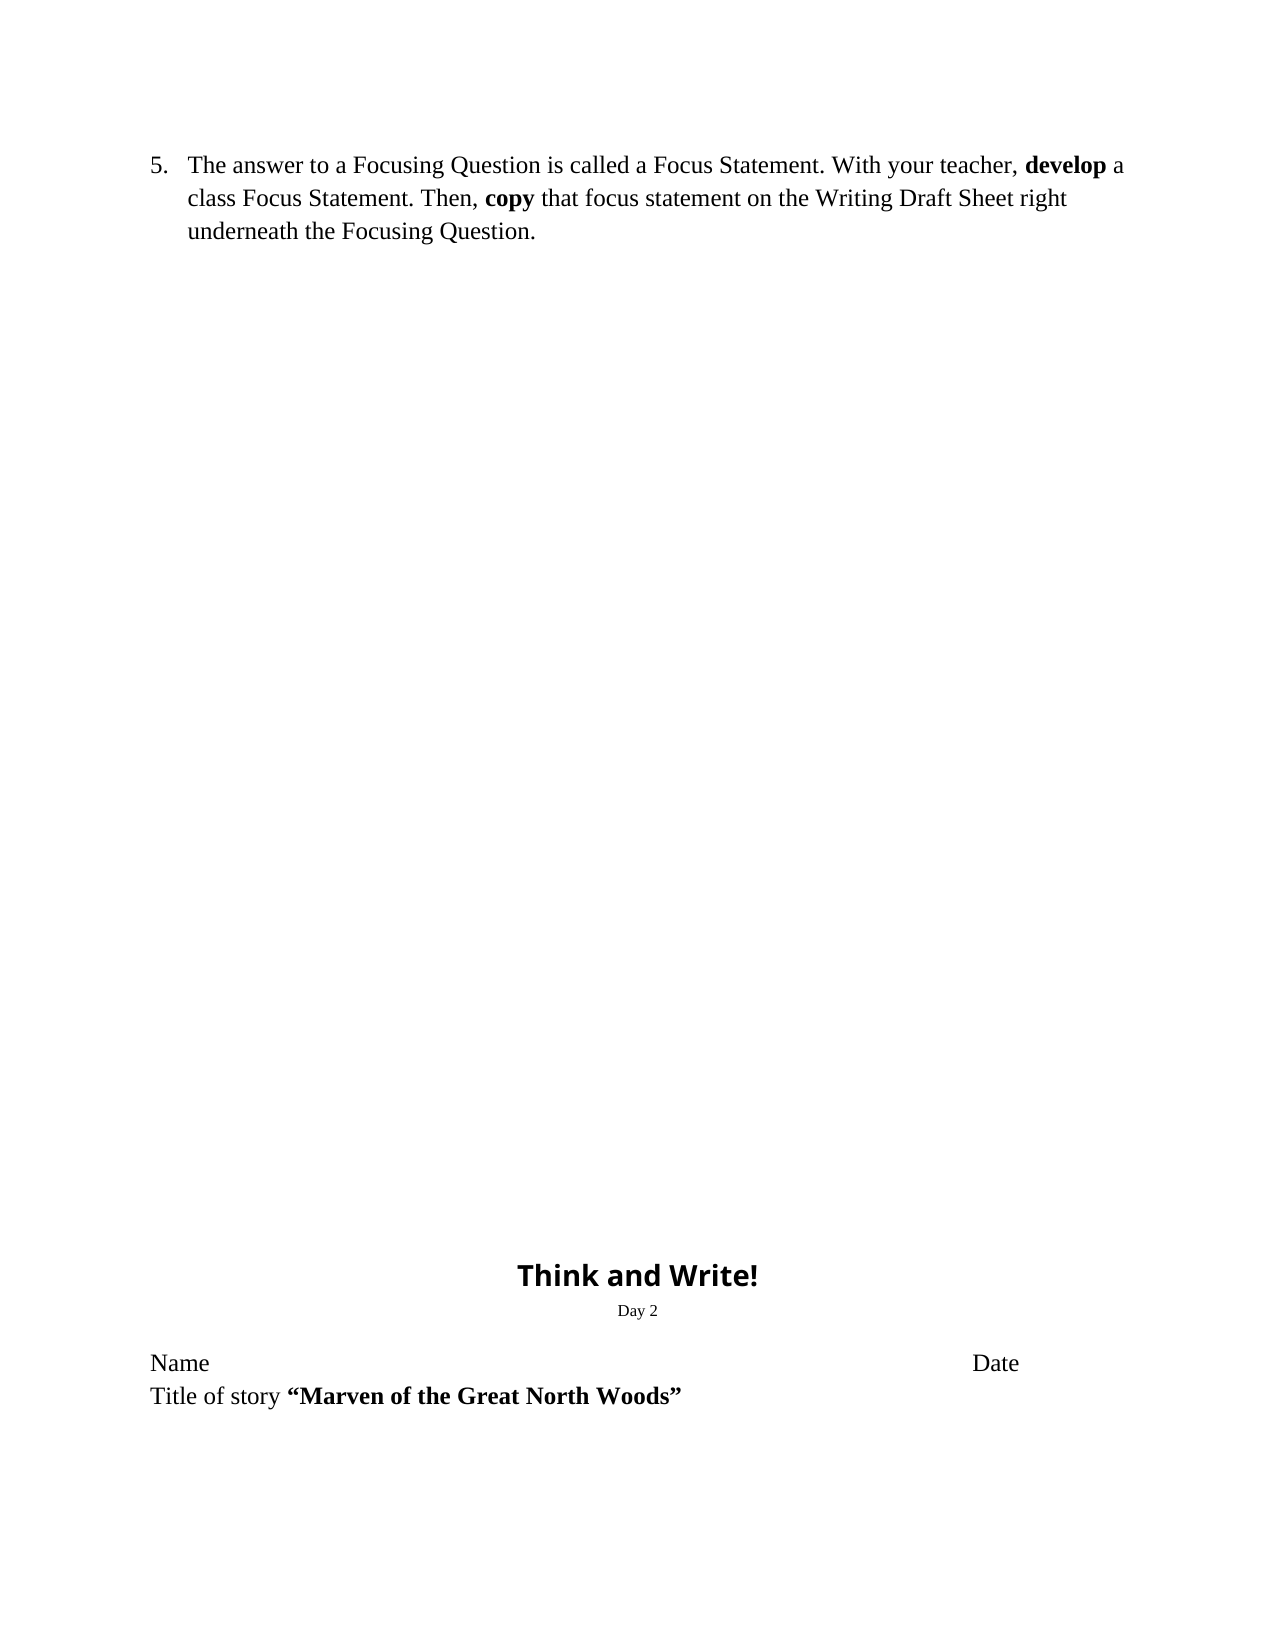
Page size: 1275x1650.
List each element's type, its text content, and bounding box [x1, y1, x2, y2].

text Title of story “Marven of the Great North Woods” [150, 1381, 1125, 1409]
text Day 2 [150, 1301, 1125, 1320]
text Think and Write! [150, 1255, 1125, 1295]
list The answer to a Focusing Question is called a Focus Statement. With your teacher, develop a class Focus Statement. Then, copy that focus statement on the Writing Draft Sheet right underneath the Focusing Question. [150, 150, 1125, 245]
text Name Date [150, 1348, 1125, 1376]
